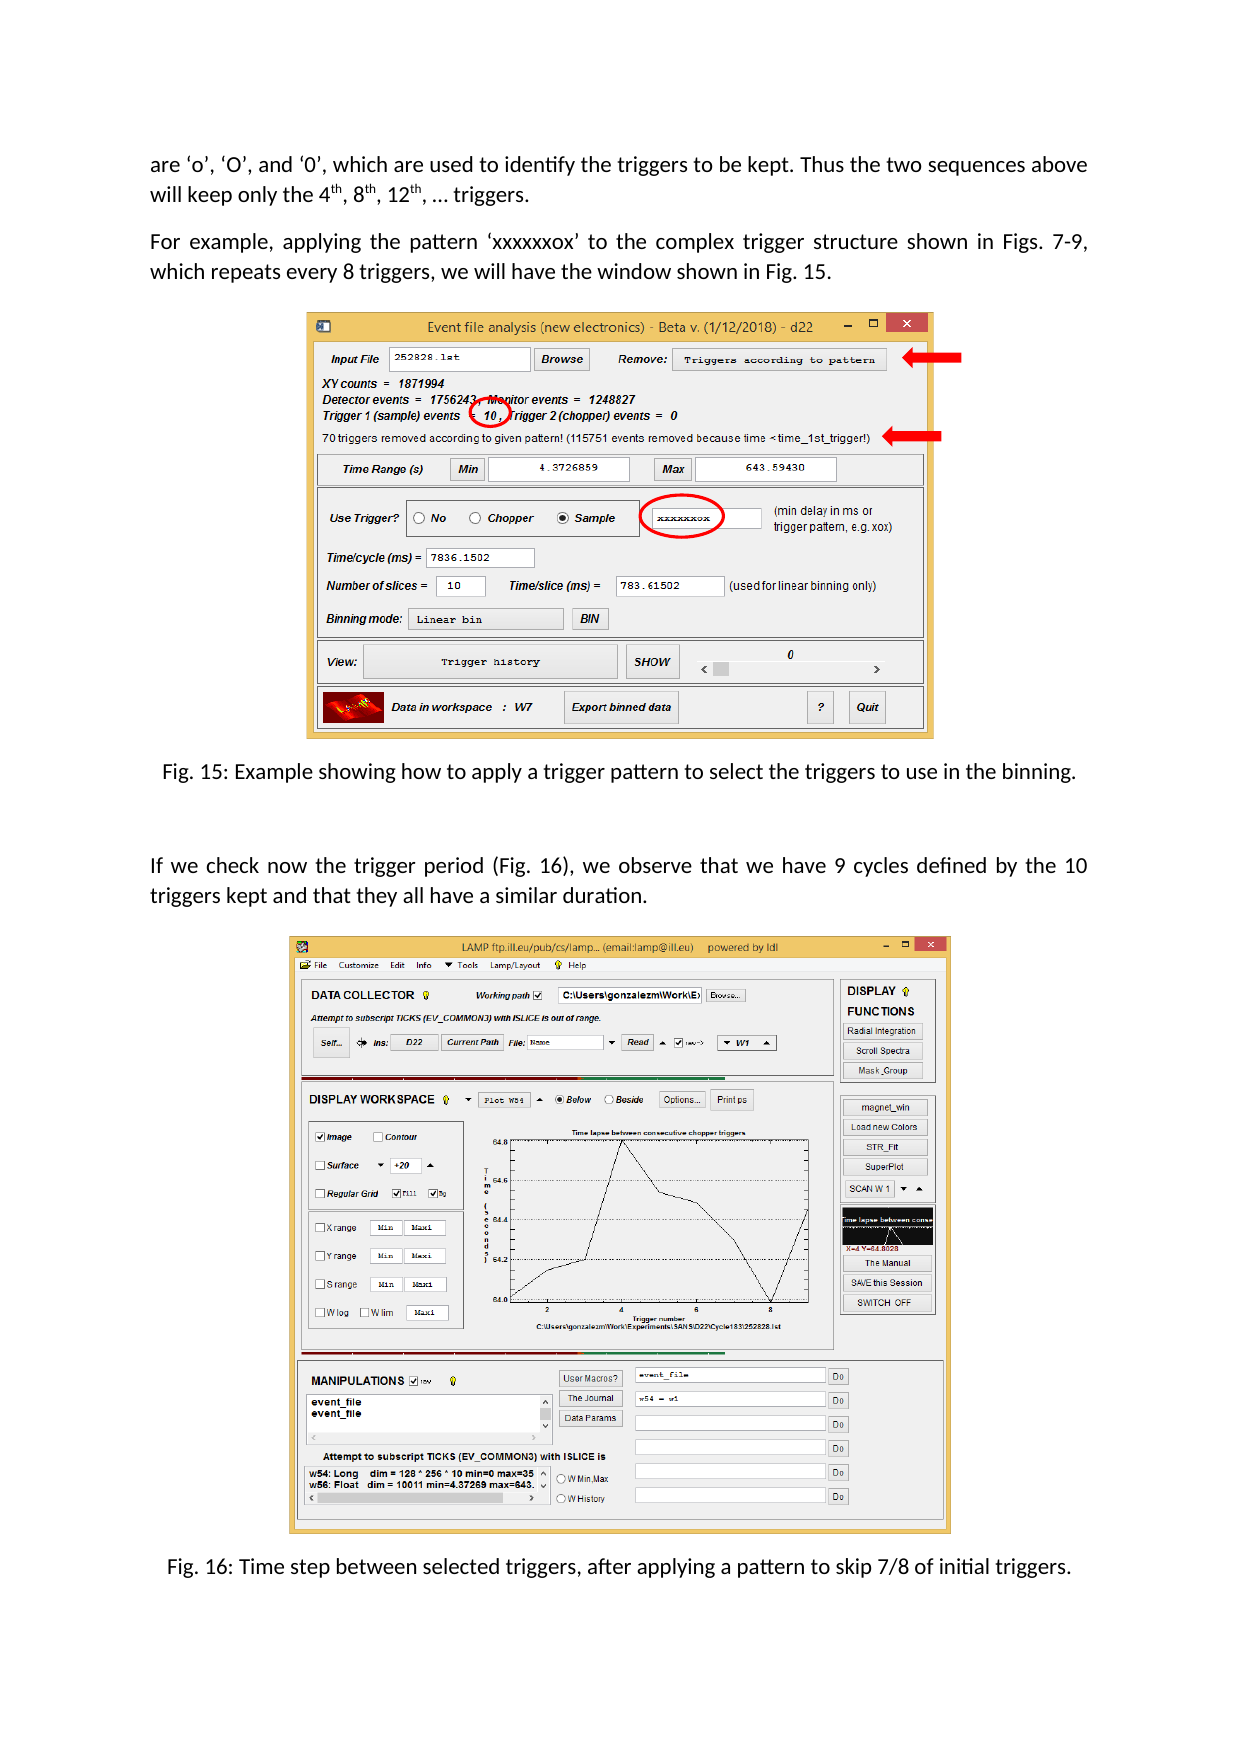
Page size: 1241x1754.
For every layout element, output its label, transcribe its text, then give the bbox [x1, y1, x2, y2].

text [150, 150, 1090, 208]
text Fig. 15: Example showing how to apply a trigger pattern to select the triggers to use in the binning. [150, 757, 1090, 785]
picture [306, 312, 934, 739]
picture [289, 936, 951, 1534]
text For example, applying the pattern ‘xxxxxxox’ to the complex trigger structure shown in Figs. 7-9, which repeats every 8 triggers, we will have the window shown in Fig. 15. [150, 227, 1090, 285]
text If we check now the trigger period (Fig. 16), we observe that we have 9 cycles defined by the 10 triggers kept and that they all have a similar duration. [150, 851, 1090, 909]
text Fig. 16: Time step between selected triggers, after applying a pattern to skip 7/8 of initial triggers. [150, 1552, 1090, 1580]
